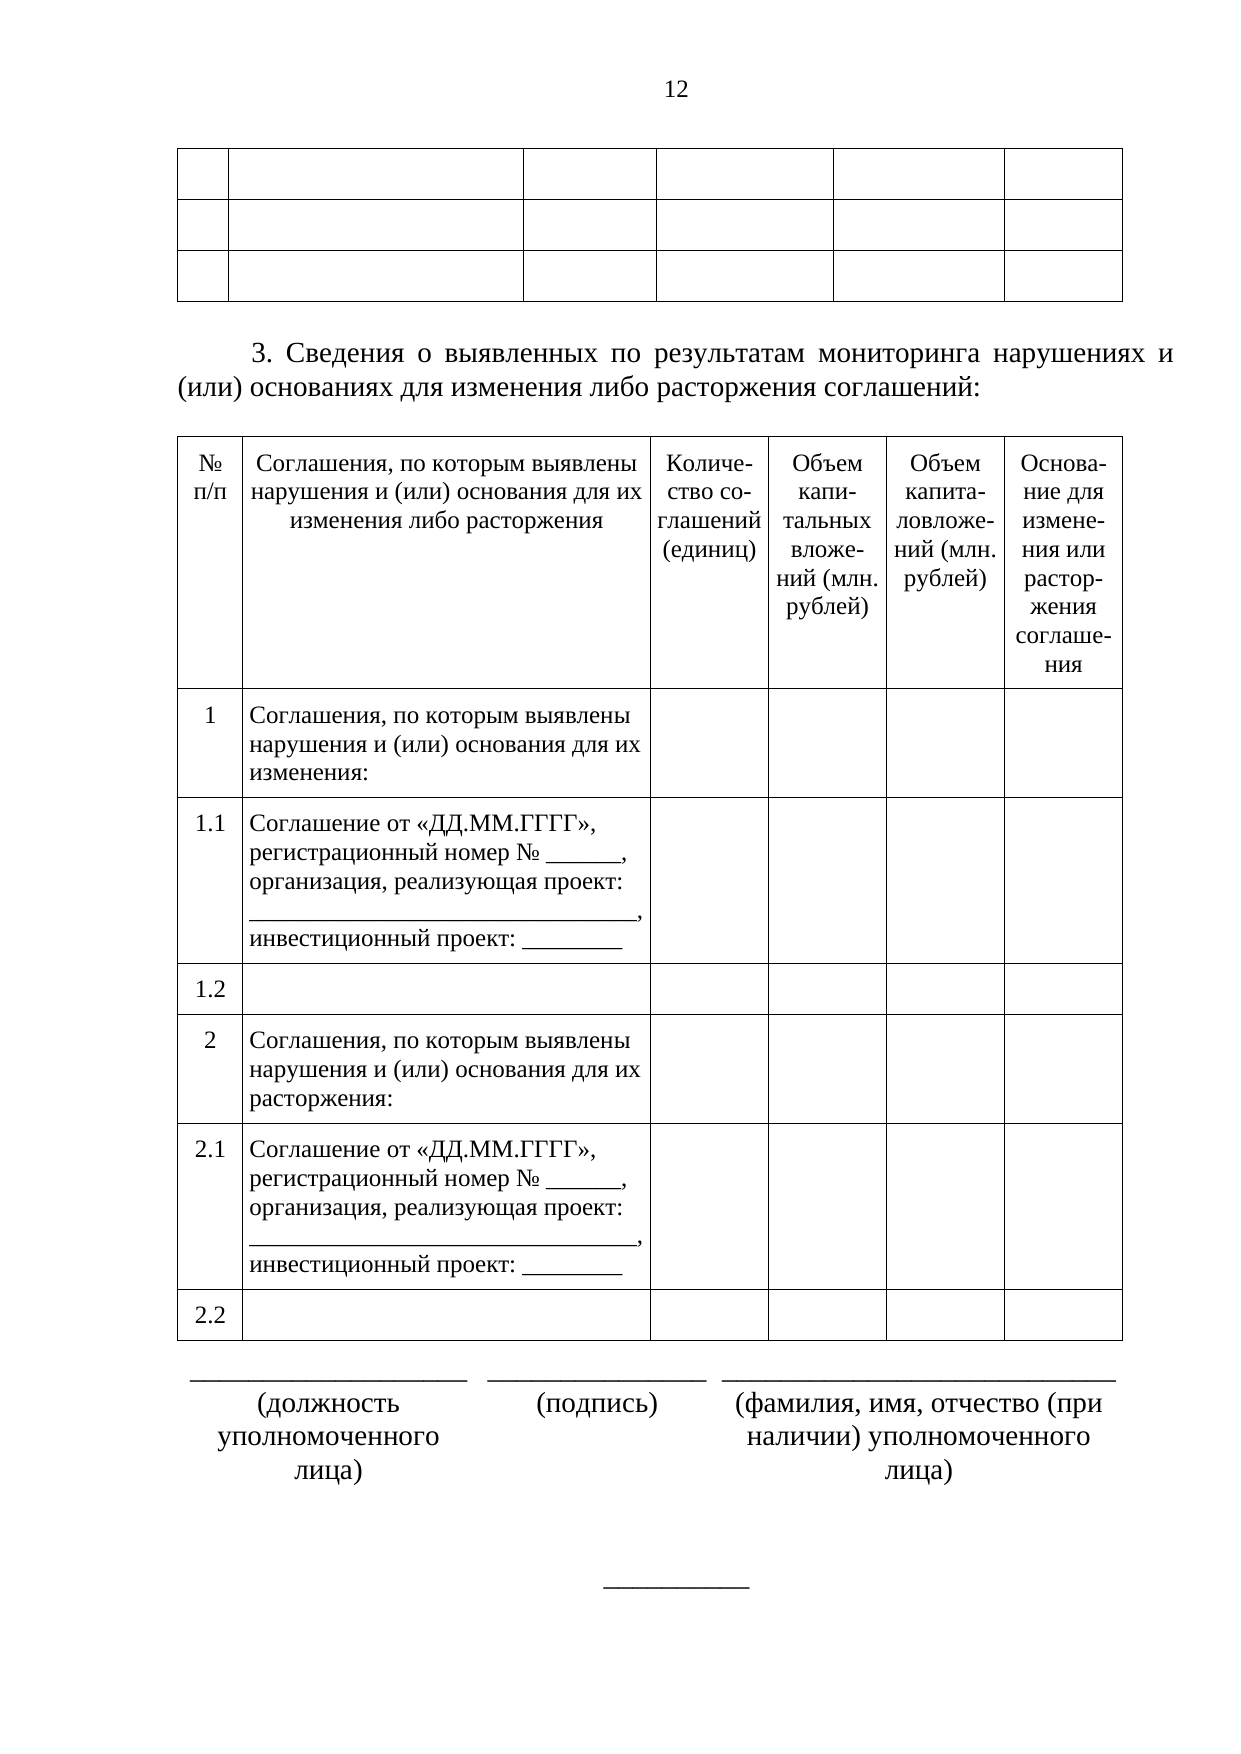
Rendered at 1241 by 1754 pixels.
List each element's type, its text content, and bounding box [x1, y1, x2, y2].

table_cell [1005, 251, 1122, 301]
table_cell 2.1 [178, 1124, 242, 1288]
table_cell Соглашения, по которым выявлены нарушения и (или) основания для их расторжения: [243, 1015, 650, 1122]
text 3. Сведения о выявленных по результатам мониторинга нарушениях и (или) основаниях для изменения либо расторжения соглашений: [177, 335, 1175, 402]
table_cell [1005, 798, 1122, 963]
table_cell [657, 251, 833, 301]
table_cell [769, 964, 886, 1014]
table_cell [1005, 1290, 1122, 1339]
table_cell ___________________ (должность уполномоченного лица) [178, 1341, 479, 1496]
table_cell 1 [178, 689, 242, 797]
table_cell [243, 1290, 650, 1339]
table_cell [524, 251, 656, 301]
table_header Соглашения, по которым выявлены нарушения и (или) основания для их изменения либо расторжения [243, 437, 650, 688]
table_header № п/п [178, 437, 242, 688]
table_cell [229, 149, 523, 199]
table_cell [1005, 149, 1122, 199]
table_cell [1005, 200, 1122, 250]
table_cell [887, 689, 1004, 797]
table_cell [1005, 1124, 1122, 1288]
table_cell 1.1 [178, 798, 242, 963]
table_cell [887, 1290, 1004, 1339]
table_cell 2.2 [178, 1290, 242, 1339]
table_cell [887, 798, 1004, 963]
table_cell [769, 1124, 886, 1288]
table_cell Соглашение от «ДД.ММ.ГГГГ», регистрационный номер № ______, организация, реализующая проект: _______________________________, инвестиционный проект: ________ [243, 1124, 650, 1288]
table_cell [651, 964, 768, 1014]
table_cell [1005, 964, 1122, 1014]
table_cell [887, 964, 1004, 1014]
table_cell Соглашения, по которым выявлены нарушения и (или) основания для их изменения: [243, 689, 650, 797]
table_cell 1.2 [178, 964, 242, 1014]
table_cell [834, 149, 1004, 199]
table_cell [769, 798, 886, 963]
table_cell [1005, 1015, 1122, 1122]
table_cell [524, 200, 656, 250]
table_cell [769, 689, 886, 797]
table_cell [178, 149, 228, 199]
table_header Объем капитальных вложений (млн. рублей) [769, 437, 886, 688]
table_header Объем капиталовложений (млн. рублей) [887, 437, 1004, 688]
table_cell [651, 798, 768, 963]
table_cell [834, 200, 1004, 250]
table_cell [651, 1290, 768, 1339]
table_cell [229, 200, 523, 250]
table_cell [178, 200, 228, 250]
table_cell [1005, 689, 1122, 797]
table_cell [651, 689, 768, 797]
table_cell [769, 1015, 886, 1122]
table_cell [657, 200, 833, 250]
text __________ [177, 1558, 1175, 1592]
table_cell [834, 251, 1004, 301]
table_cell [887, 1015, 1004, 1122]
table_header Основание для изменения или расторжения соглашения [1005, 437, 1122, 688]
table_header Количество соглашений (единиц) [651, 437, 768, 688]
table_cell [651, 1015, 768, 1122]
table_cell _______________ (подпись) [479, 1341, 715, 1496]
table_cell [657, 149, 833, 199]
table_cell Соглашение от «ДД.ММ.ГГГГ», регистрационный номер № ______, организация, реализующая проект: _______________________________, инвестиционный проект: ________ [243, 798, 650, 963]
table_cell [229, 251, 523, 301]
table_cell ___________________________ (фамилия, имя, отчество (при наличии) уполномоченного лица) [715, 1341, 1123, 1496]
table_cell [524, 149, 656, 199]
table_cell [887, 1124, 1004, 1288]
table_cell 2 [178, 1015, 242, 1122]
table_cell [769, 1290, 886, 1339]
table_cell [651, 1124, 768, 1288]
table_cell [178, 251, 228, 301]
table_cell [243, 964, 650, 1014]
